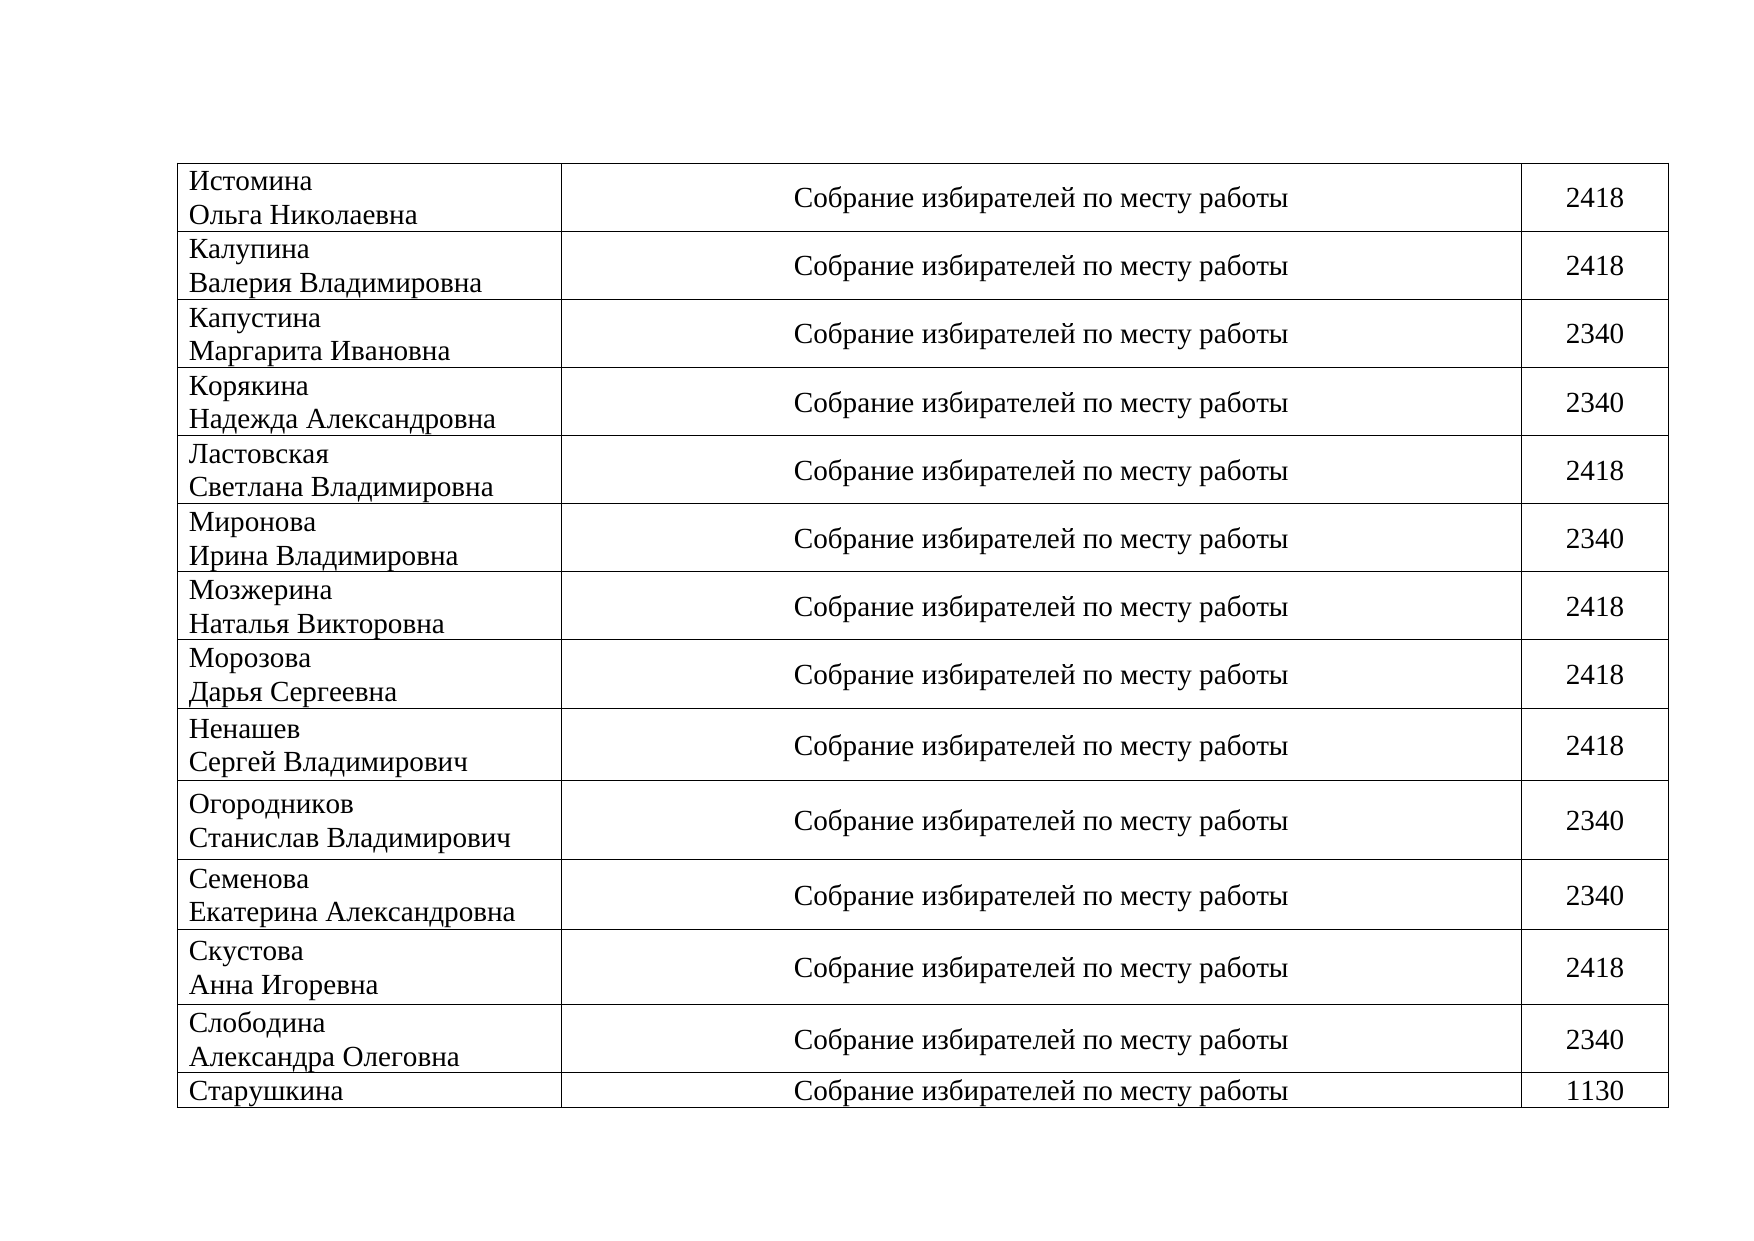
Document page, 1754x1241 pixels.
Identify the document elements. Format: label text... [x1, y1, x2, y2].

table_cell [178, 1073, 561, 1107]
table_cell Собрание избирателей по месту работы [562, 436, 1521, 503]
table_cell 2340 [1522, 860, 1668, 929]
table_cell Скустова Анна Игоревна [178, 930, 561, 1004]
table_cell 2340 [1522, 368, 1668, 435]
table_cell 2418 [1522, 709, 1668, 780]
table_cell Собрание избирателей по месту работы [562, 232, 1521, 299]
table_cell 2340 [1522, 781, 1668, 859]
table_cell Огородников Станислав Владимирович [178, 781, 561, 859]
table_cell 2418 [1522, 436, 1668, 503]
table_cell Семенова Екатерина Александровна [178, 860, 561, 929]
table_cell Ненашев Сергей Владимирович [178, 709, 561, 780]
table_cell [562, 1073, 1521, 1107]
table_cell 2340 [1522, 300, 1668, 367]
table_cell 1130 [1522, 1073, 1668, 1107]
table_cell 2418 [1522, 640, 1668, 708]
table_cell 2418 [1522, 572, 1668, 639]
table_cell Калупина Валерия Владимировна [178, 232, 561, 299]
table_cell 2418 [1522, 232, 1668, 299]
table_cell Собрание избирателей по месту работы [562, 572, 1521, 639]
table_cell Морозова Дарья Сергеевна [178, 640, 561, 708]
table_cell Ластовская Светлана Владимировна [178, 436, 561, 503]
table_cell Капустина Маргарита Ивановна [178, 300, 561, 367]
table_cell Собрание избирателей по месту работы [562, 860, 1521, 929]
table_cell Собрание избирателей по месту работы [562, 930, 1521, 1004]
table_cell Собрание избирателей по месту работы [562, 368, 1521, 435]
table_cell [562, 164, 1521, 231]
table_cell Мозжерина Наталья Викторовна [178, 572, 561, 639]
table_cell 2418 [1522, 930, 1668, 1004]
table_cell Корякина Надежда Александровна [178, 368, 561, 435]
table_cell 2340 [1522, 504, 1668, 571]
table_cell Собрание избирателей по месту работы [562, 709, 1521, 780]
table_cell Истомина Ольга Николаевна [178, 164, 561, 231]
table_cell Собрание избирателей по месту работы [562, 640, 1521, 708]
table_cell Собрание избирателей по месту работы [562, 781, 1521, 859]
table_cell 2340 [1522, 1005, 1668, 1072]
table_cell Собрание избирателей по месту работы [562, 1005, 1521, 1072]
table_cell Собрание избирателей по месту работы [562, 504, 1521, 571]
table_cell Собрание избирателей по месту работы [562, 300, 1521, 367]
table_cell Миронова Ирина Владимировна [178, 504, 561, 571]
table_cell 2418 [1522, 164, 1668, 231]
table_cell Слободина Александра Олеговна [178, 1005, 561, 1072]
